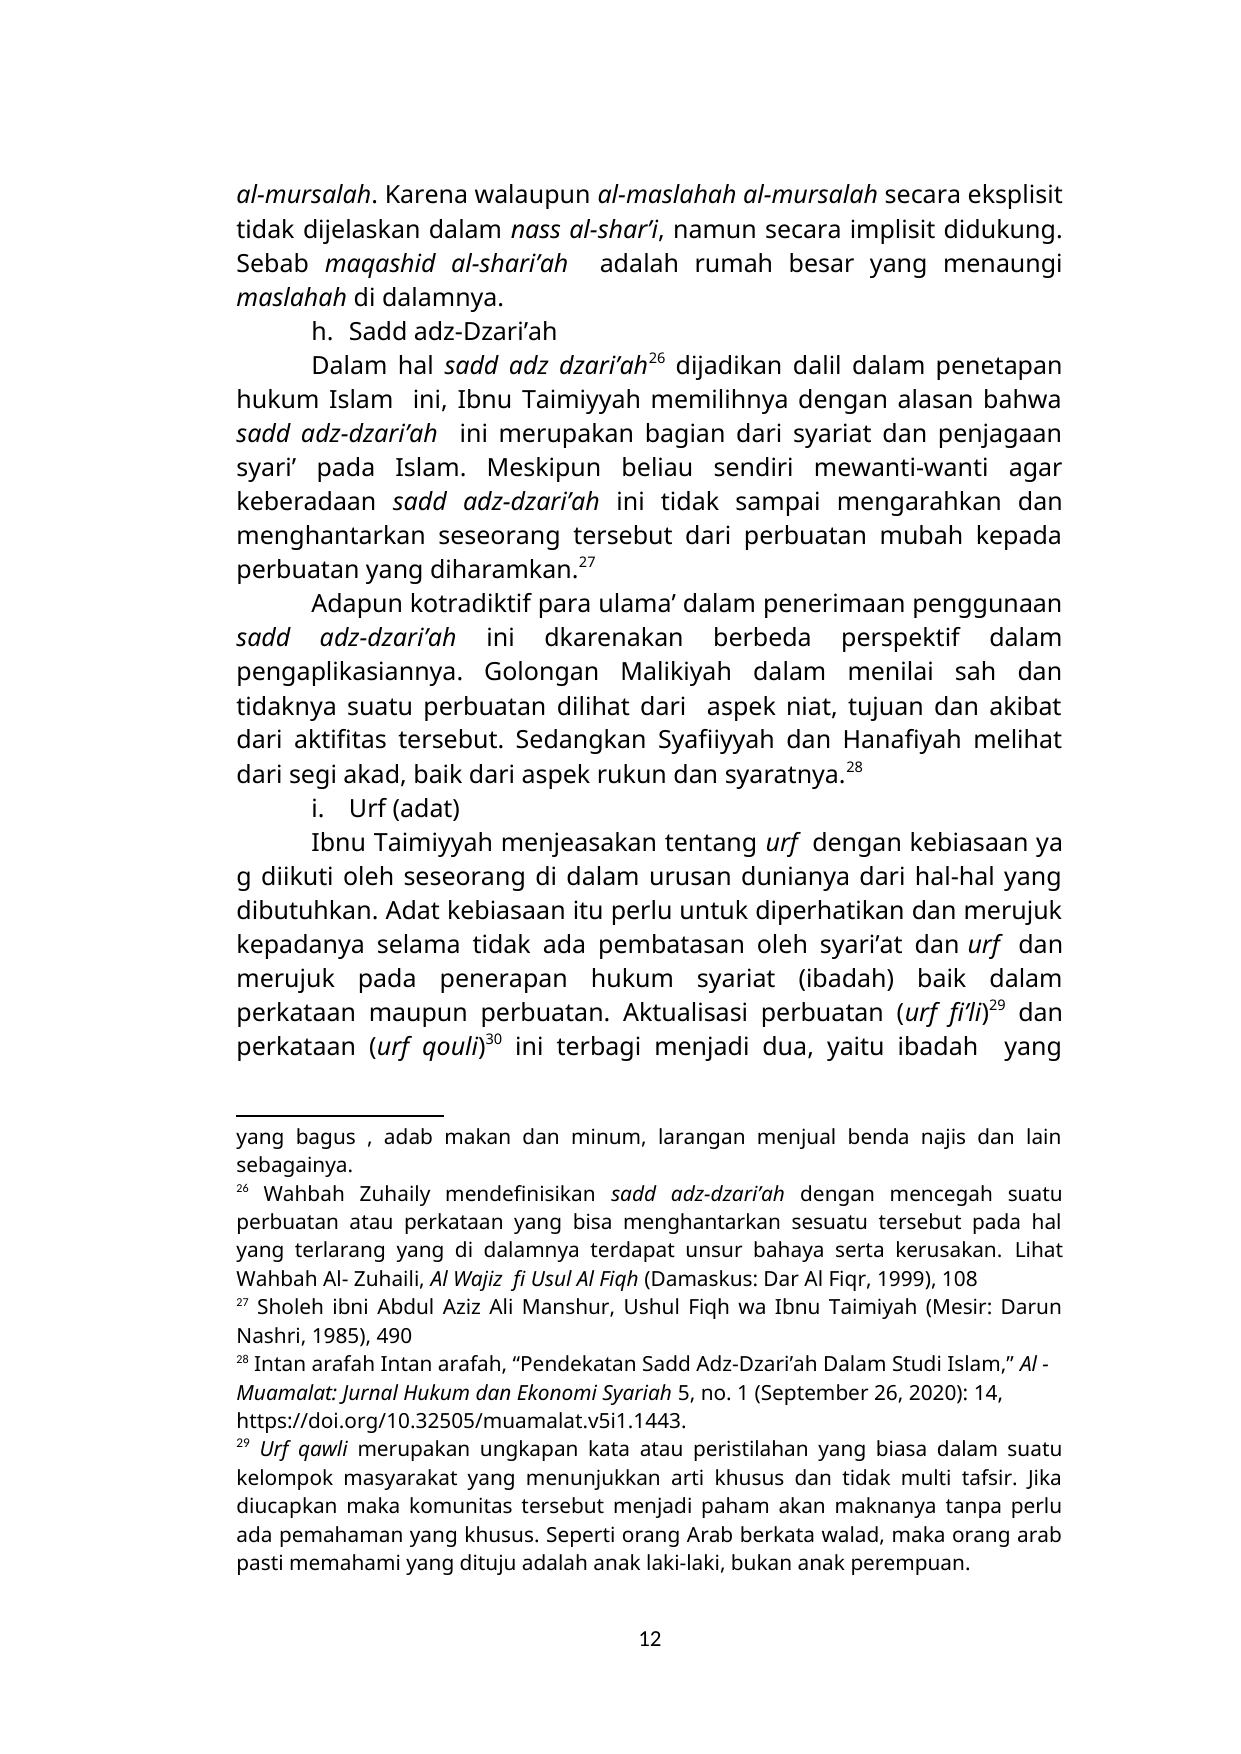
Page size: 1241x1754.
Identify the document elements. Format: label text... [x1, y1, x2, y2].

text Dalam hal sadd adz dzari’ah dijadikan dalil dalam penetapan hukum Islam ini, Ibnu Taimiyyah memilihnya dengan alasan bahwa sadd adz-dzari’ah ini merupakan bagian dari syariat dan penjagaan syari’ pada Islam. Meskipun beliau sendiri mewanti-wanti agar keberadaan sadd adz-dzari’ah ini tidak sampai mengarahkan dan menghantarkan seseorang tersebut dari perbuatan mubah kepada perbuatan yang diharamkan. [236, 347, 1063, 586]
list Sadd adz-Dzari’ah [311, 313, 1063, 347]
text Adapun kotradiktif para ulama’ dalam penerimaan penggunaan sadd adz-dzari’ah ini dkarenakan berbeda perspektif dalam pengaplikasiannya. Golongan Malikiyah dalam menilai sah dan tidaknya suatu perbuatan dilihat dari aspek niat, tujuan dan akibat dari aktifitas tersebut. Sedangkan Syafiiyyah dan Hanafiyah melihat dari segi akad, baik dari aspek rukun dan syaratnya. [236, 586, 1063, 790]
list Urf (adat) [311, 790, 1063, 824]
text Ibnu Taimiyyah menjeasakan tentang urf dengan kebiasaan ya g diikuti oleh seseorang di dalam urusan dunianya dari hal-hal yang dibutuhkan. Adat kebiasaan itu perlu untuk diperhatikan dan merujuk kepadanya selama tidak ada pembatasan oleh syari’at dan urf dan merujuk pada penerapan hukum syariat (ibadah) baik dalam perkataan maupun perbuatan. Aktualisasi perbuatan (urf fi’li) dan perkataan (urf qouli) ini terbagi menjadi dua, yaitu ibadah yang orientasinya untuk kebaikan agama, dan adat kebiasaan yang kita tidak bisa lepas darinya dalam pemenuhan kebutuhan dunia. [236, 824, 1063, 1063]
text Sebuah maslahah tidak boleh bertentangan dengan maqashid al-shari’ah. Dengan kata lain, semua maslahah yang ada tentunya adalah jenis dari maslahah mu’tabarah, atau setidaknya al-maslahah al-mursalah. Karena walaupun al-maslahah al-mursalah secara eksplisit tidak dijelaskan dalam nass al-shar’i, namun secara implisit didukung. Sebab maqashid al-shari’ah adalah rumah besar yang menaungi maslahah di dalamnya. [236, 177, 1063, 313]
